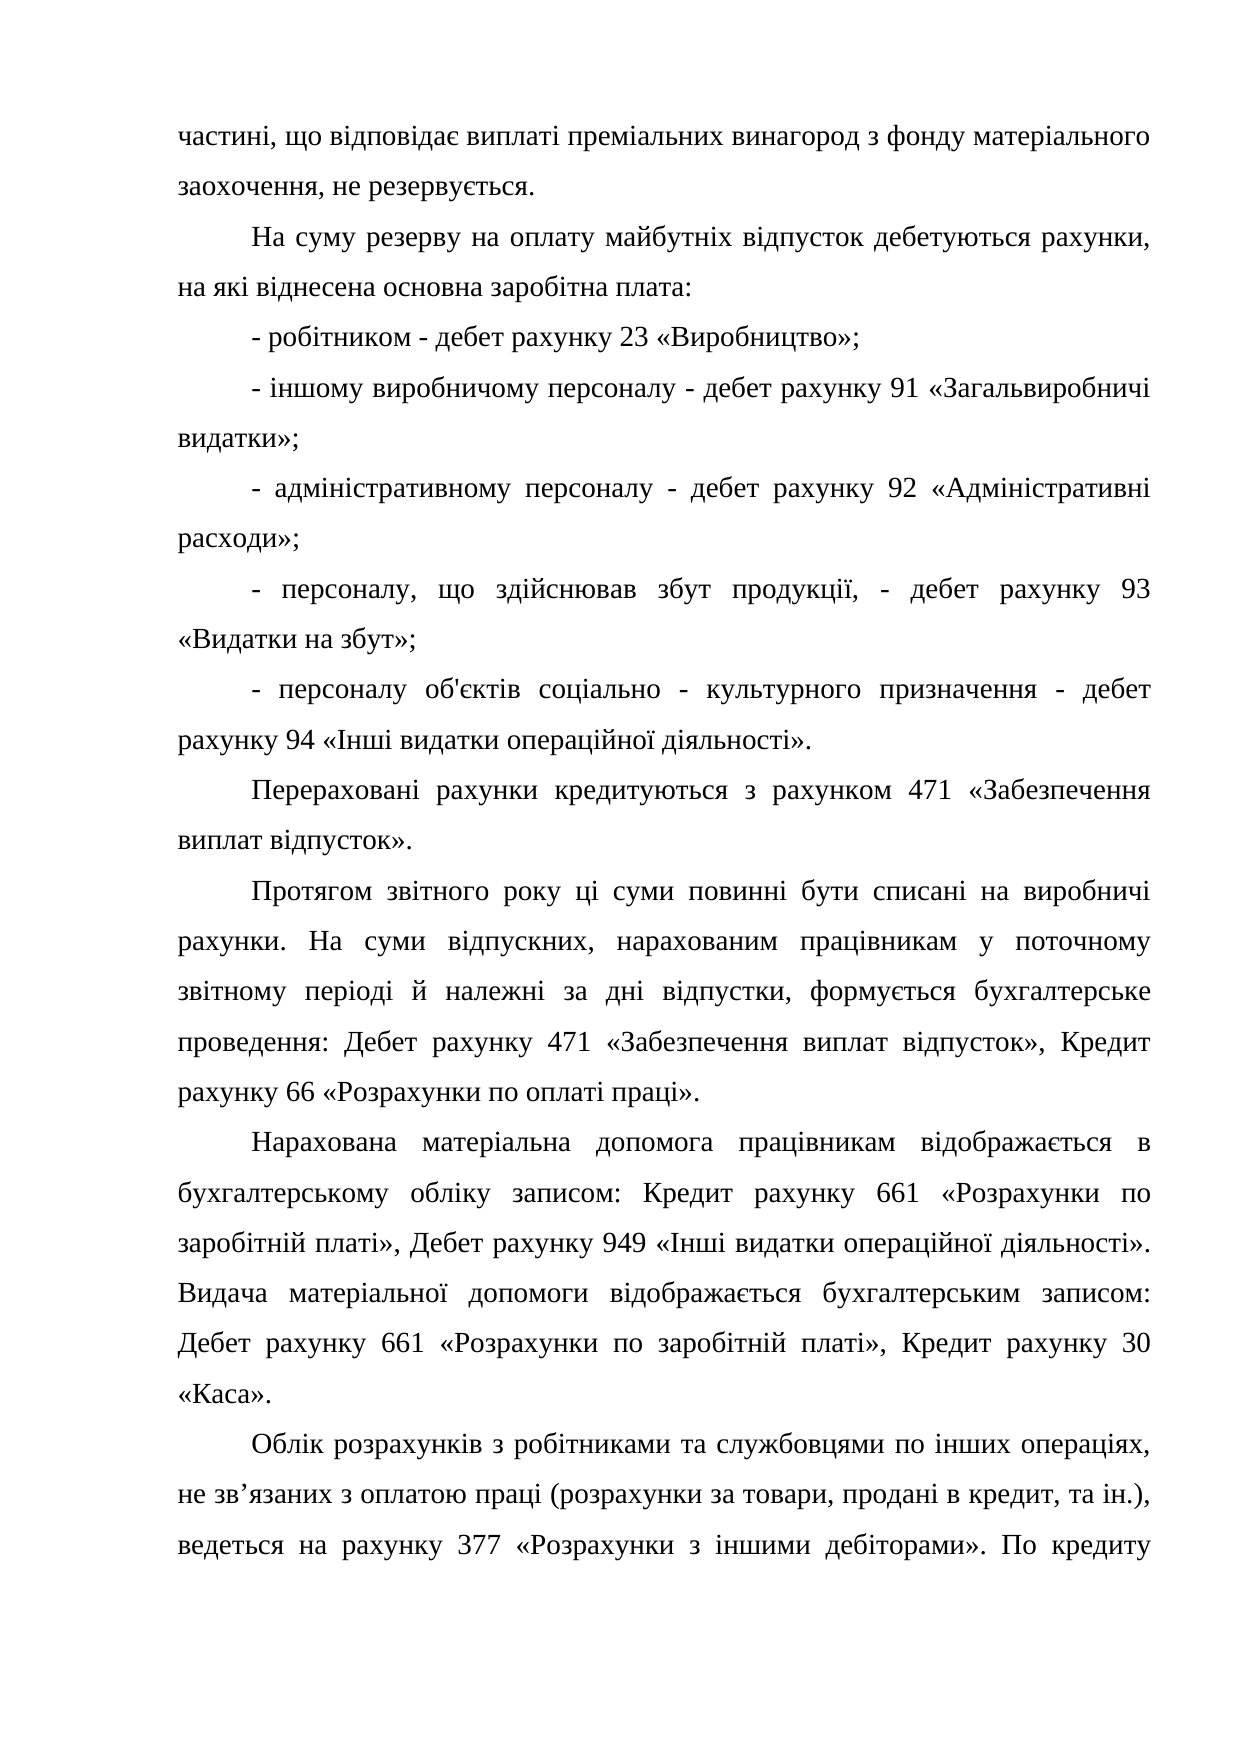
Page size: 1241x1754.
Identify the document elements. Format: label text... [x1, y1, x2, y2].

text Перераховані рахунки кредитуються з рахунком 471 «Забезпечення виплат відпусток». [177, 772, 1152, 856]
text Протягом звітного року ці суми повинні бути списані на виробничі рахунки. На суми відпускних, нарахованим працівникам у поточному звітному періоді й належні за дні відпустки, формується бухгалтерське проведення: Дебет рахунку 471 «Забезпечення виплат відпусток», Кредит рахунку 66 «Розрахунки по оплаті праці». [177, 873, 1152, 1108]
text На суму резерву на оплату майбутніх відпусток дебетуються рахунки, на які віднесена основна заробітна плата: [177, 219, 1152, 303]
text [177, 1426, 1152, 1560]
text - персоналу об'єктів соціально - культурного призначення - дебет рахунку 94 «Інші видатки операційної діяльності». [177, 672, 1152, 755]
text - персоналу, що здійснював збут продукції, - дебет рахунку 93 «Видатки на збут»; [177, 571, 1152, 655]
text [177, 118, 1152, 202]
text - робітником - дебет рахунку 23 «Виробництво»; [177, 319, 1152, 353]
text - адміністративному персоналу - дебет рахунку 92 «Адміністративні расходи»; [177, 470, 1152, 554]
text - іншому виробничому персоналу - дебет рахунку 91 «Загальвиробничі видатки»; [177, 370, 1152, 453]
text Нарахована матеріальна допомога працівникам відображається в бухгалтерському обліку записом: Кредит рахунку 661 «Розрахунки по заробітній платі», Дебет рахунку 949 «Інші видатки операційної діяльності». Видача матеріальної допомоги відображається бухгалтерським записом: Дебет рахунку 661 «Розрахунки по заробітній платі», Кредит рахунку 30 «Каса». [177, 1124, 1152, 1409]
